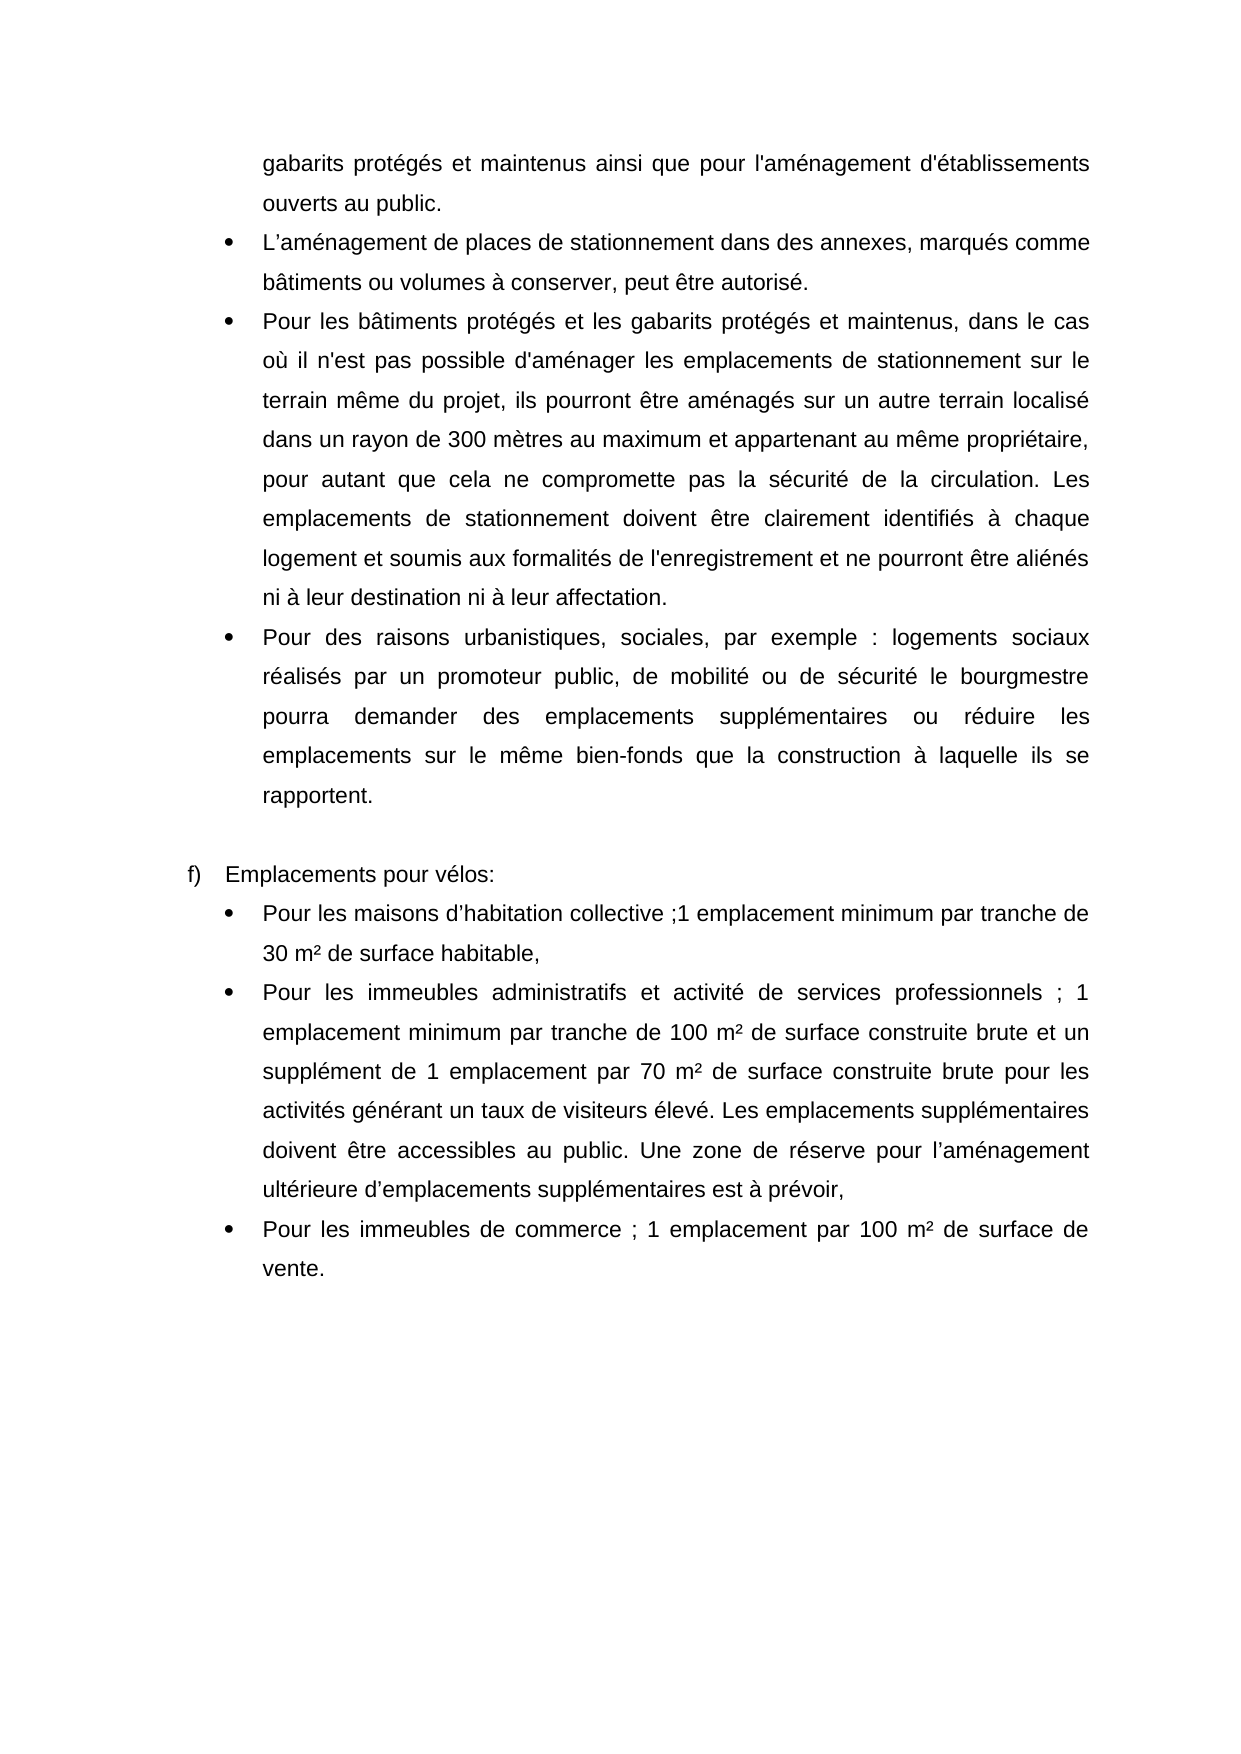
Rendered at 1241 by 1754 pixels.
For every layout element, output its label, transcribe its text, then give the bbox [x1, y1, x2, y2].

list Pour les bâtiments protégés et les gabarits protégés et maintenus, dans le cas où il n'est pas possible d'aménager les emplacements de stationnement sur le terrain même du projet, ils pourront être aménagés sur un autre terrain localisé dans un rayon de 300 mètres au maximum et appartenant au même propriétaire, pour autant que cela ne compromette pas la sécurité de la circulation. Les emplacements de stationnement doivent être clairement identifiés à chaque logement et soumis aux formalités de l'enregistrement et ne pourront être aliénés ni à leur destination ni à leur affectation. [225, 308, 1090, 611]
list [225, 150, 1090, 216]
list Pour des raisons urbanistiques, sociales, par exemple : logements sociaux réalisés par un promoteur public, de mobilité ou de sécurité le bourgmestre pourra demander des emplacements supplémentaires ou réduire les emplacements sur le même bien-fonds que la construction à laquelle ils se rapportent. [225, 624, 1090, 808]
list Pour les immeubles de commerce ; 1 emplacement par 100 m² de surface de vente. [225, 1216, 1090, 1282]
list Emplacements pour vélos: [187, 861, 1090, 887]
list Pour les immeubles administratifs et activité de services professionnels ; 1 emplacement minimum par tranche de 100 m² de surface construite brute et un supplément de 1 emplacement par 70 m² de surface construite brute pour les activités générant un taux de visiteurs élevé. Les emplacements supplémentaires doivent être accessibles au public. Une zone de réserve pour l’aménagement ultérieure d’emplacements supplémentaires est à prévoir, [225, 979, 1090, 1203]
list Pour les maisons d’habitation collective ;1 emplacement minimum par tranche de 30 m² de surface habitable, [225, 900, 1090, 966]
list L’aménagement de places de stationnement dans des annexes, marqués comme bâtiments ou volumes à conserver, peut être autorisé. [225, 229, 1090, 295]
